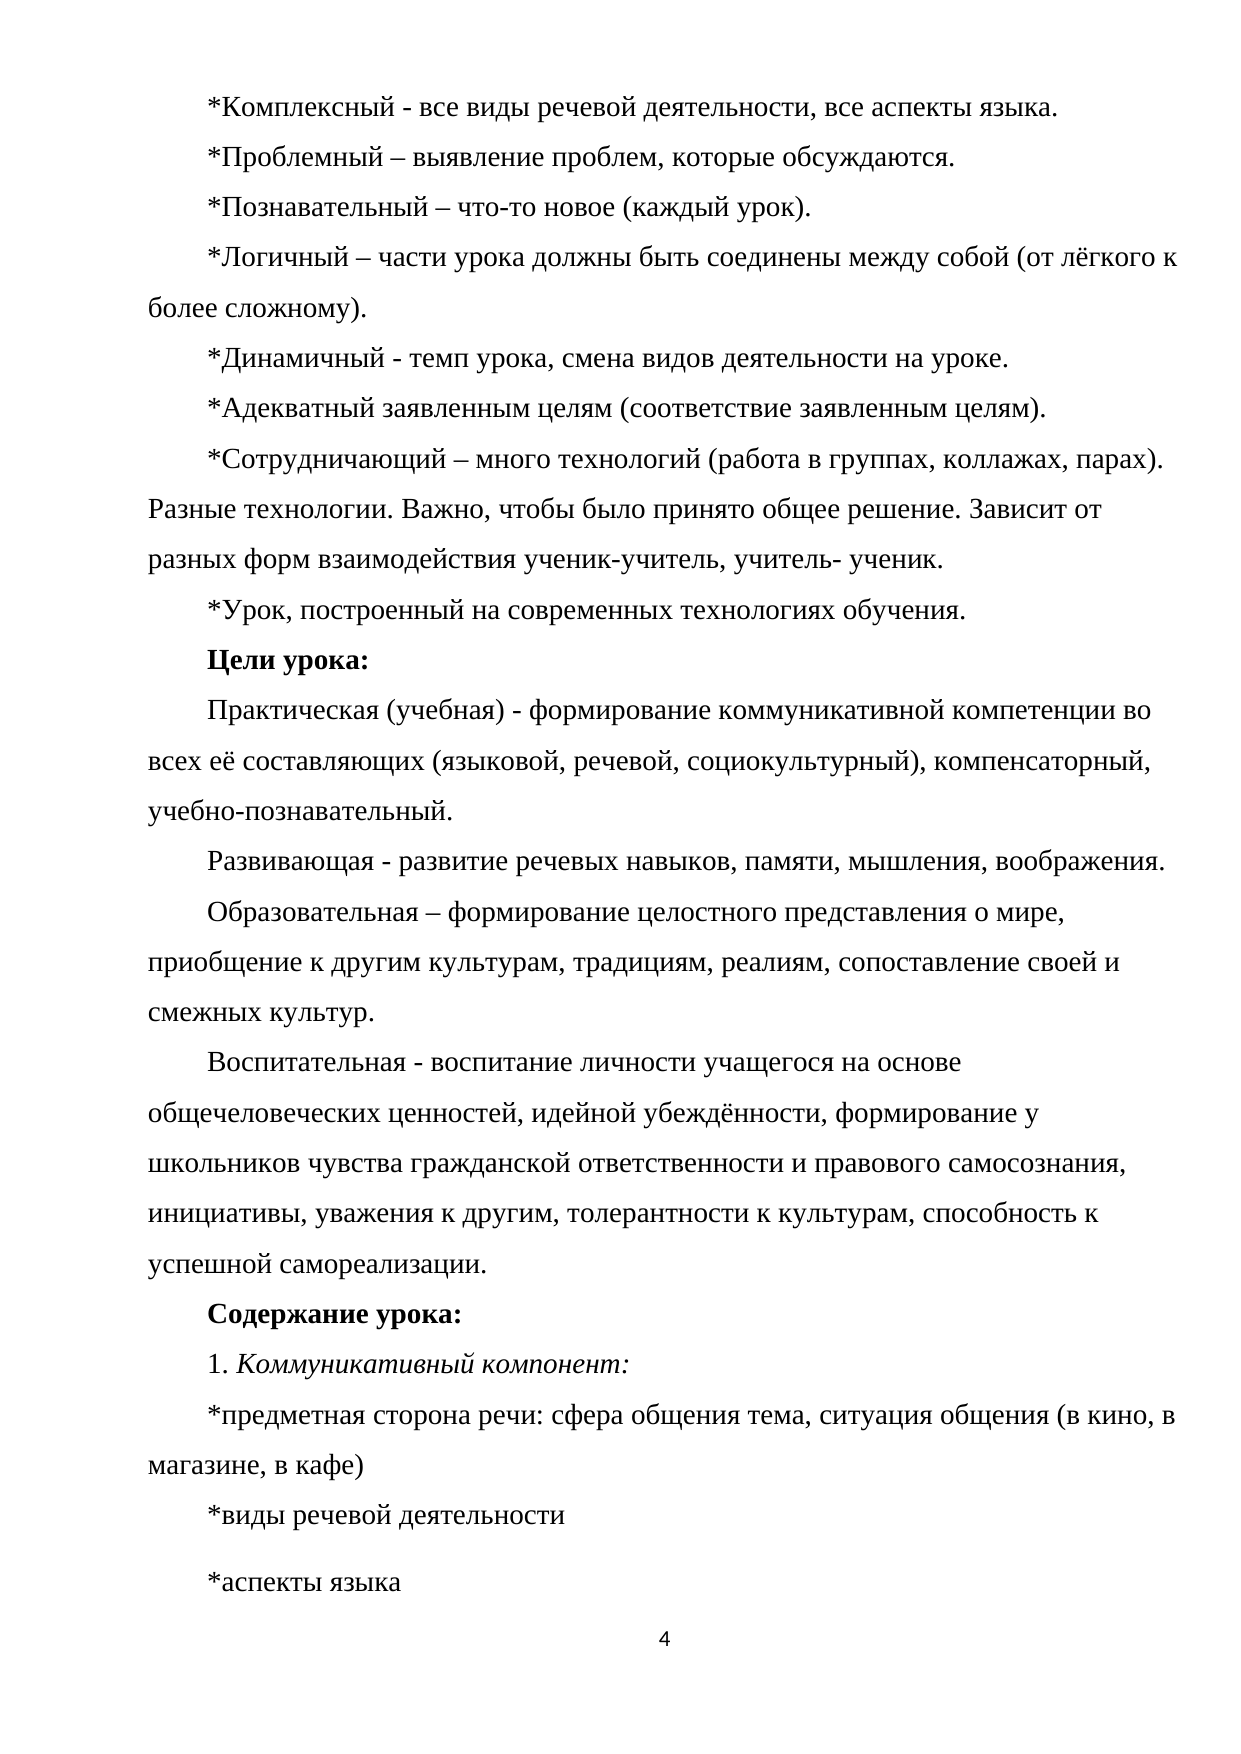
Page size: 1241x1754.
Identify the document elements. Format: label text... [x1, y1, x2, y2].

text *Познавательный – что-то новое (каждый урок). [148, 189, 1181, 223]
text *Урок, построенный на современных технологиях обучения. [148, 592, 1181, 625]
text *Проблемный – выявление проблем, которые обсуждаются. [148, 139, 1181, 172]
text Образовательная – формирование целостного представления о мире, приобщение к другим культурам, традициям, реалиям, сопоставление своей и смежных культур. [148, 894, 1181, 1028]
text *предметная сторона речи: сфера общения тема, ситуация общения (в кино, в магазине, в кафе) [148, 1397, 1181, 1481]
text *Динамичный - темп урока, смена видов деятельности на уроке. [148, 340, 1181, 374]
text Содержание урока: [148, 1296, 1181, 1330]
text *Сотрудничающий – много технологий (работа в группах, коллажах, парах). Разные технологии. Важно, чтобы было принято общее решение. Зависит от разных форм взаимодействия ученик-учитель, учитель- ученик. [148, 441, 1181, 575]
text 1. Коммуникативный компонент: [148, 1346, 1181, 1380]
text *Комплексный - все виды речевой деятельности, все аспекты языка. [148, 89, 1181, 122]
text Цели урока: [148, 642, 1181, 676]
text *Логичный – части урока должны быть соединены между собой (от лёгкого к более сложному). [148, 239, 1181, 323]
text Воспитательная - воспитание личности учащегося на основе общечеловеческих ценностей, идейной убеждённости, формирование у школьников чувства гражданской ответственности и правового самосознания, инициативы, уважения к другим, толерантности к культурам, способность к успешной самореализации. [148, 1044, 1181, 1279]
text Практическая (учебная) - формирование коммуникативной компетенции во всех её составляющих (языковой, речевой, социокультурный), компенсаторный, учебно-познавательный. [148, 692, 1181, 827]
text Развивающая - развитие речевых навыков, памяти, мышления, воображения. [148, 843, 1181, 877]
text *виды речевой деятельности [148, 1497, 1181, 1531]
text *аспекты языка [148, 1564, 1181, 1598]
text *Адекватный заявленным целям (соответствие заявленным целям). [148, 391, 1181, 424]
